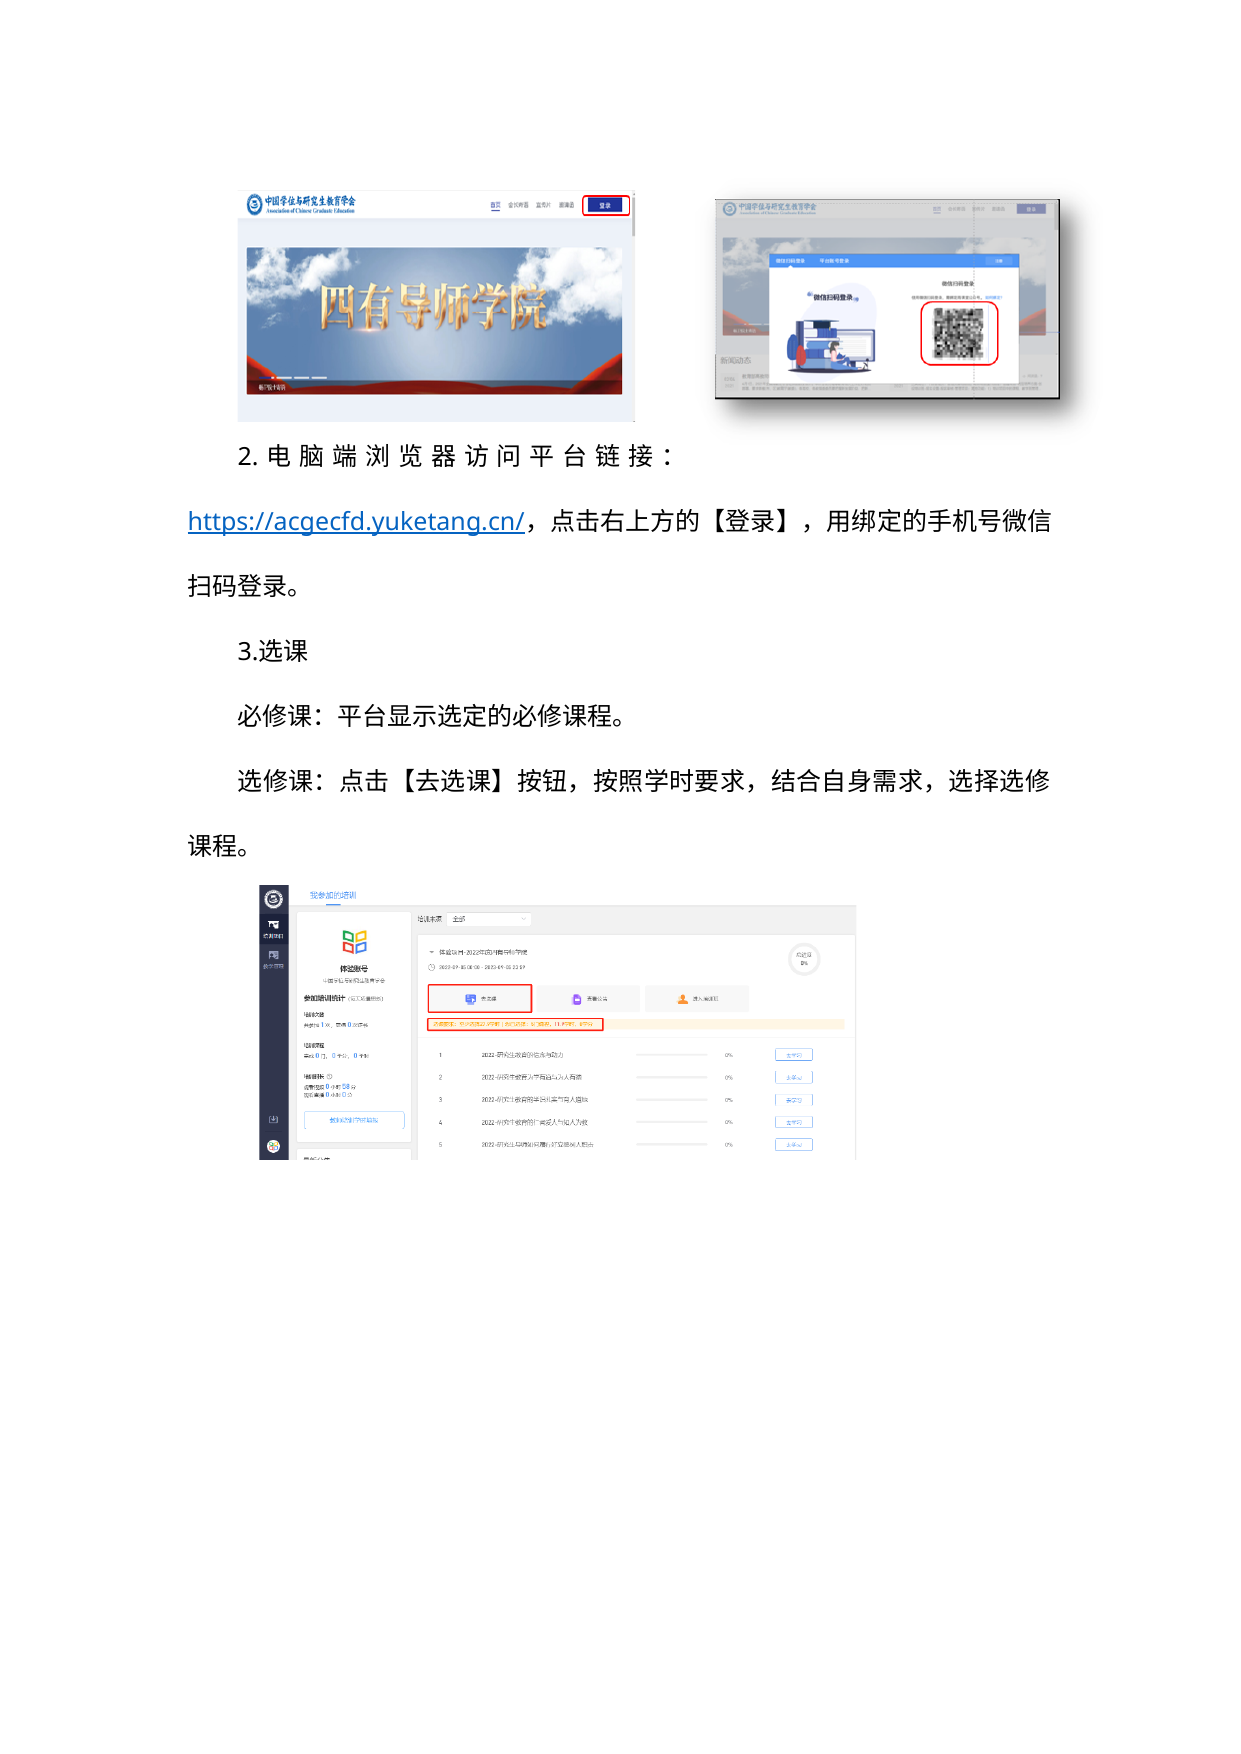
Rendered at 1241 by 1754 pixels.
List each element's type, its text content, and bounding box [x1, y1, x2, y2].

picture [237, 190, 636, 422]
picture [693, 175, 1103, 444]
text 选修课：点击【去选课】按钮，按照学时要求，结合自身需求，选择选修课程。 [187, 747, 1053, 877]
text 必修课：平台显示选定的必修课程。 [187, 682, 1053, 747]
text 3.选课 [187, 617, 1053, 682]
picture [259, 885, 857, 1160]
